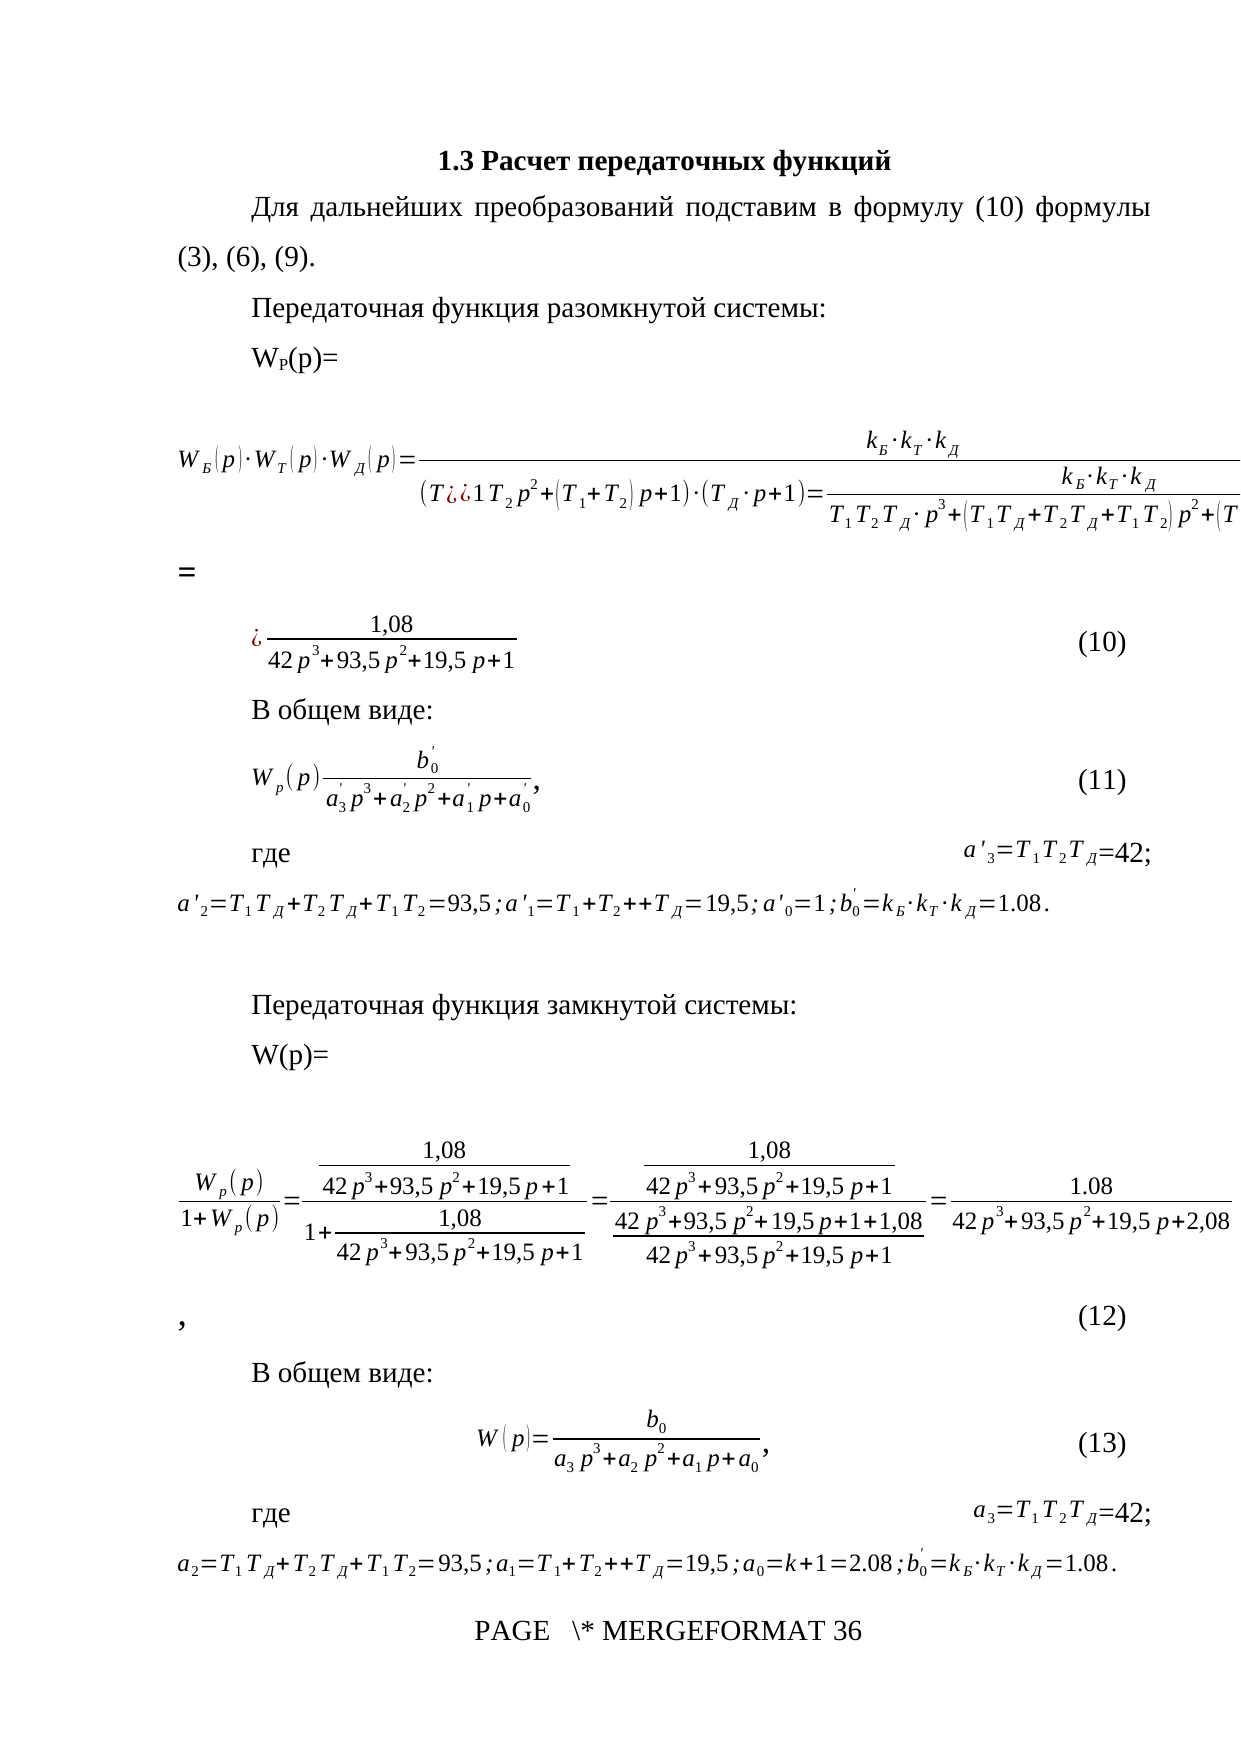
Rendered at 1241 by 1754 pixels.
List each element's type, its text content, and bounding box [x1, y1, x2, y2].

text , (13) [177, 1406, 1152, 1476]
text где =42; [177, 1495, 1152, 1580]
text Передаточная функция замкнутой системы: [177, 987, 1152, 1021]
text , (11) [177, 742, 1152, 816]
text (10) [177, 610, 1152, 673]
text Для дальнейших преобразований подставим в формулу (10) формулы (3), (6), (9). [177, 189, 1152, 273]
text В общем виде: [177, 692, 1152, 725]
text В общем виде: [177, 1355, 1152, 1389]
text где =42; [177, 835, 1152, 920]
text W(p)= , (12) [177, 1037, 1152, 1334]
subtitle 1.3 Расчет передаточных функций [177, 143, 1152, 177]
text WР(p)== [177, 340, 1152, 591]
text Передаточная функция разомкнутой системы: [177, 290, 1152, 323]
